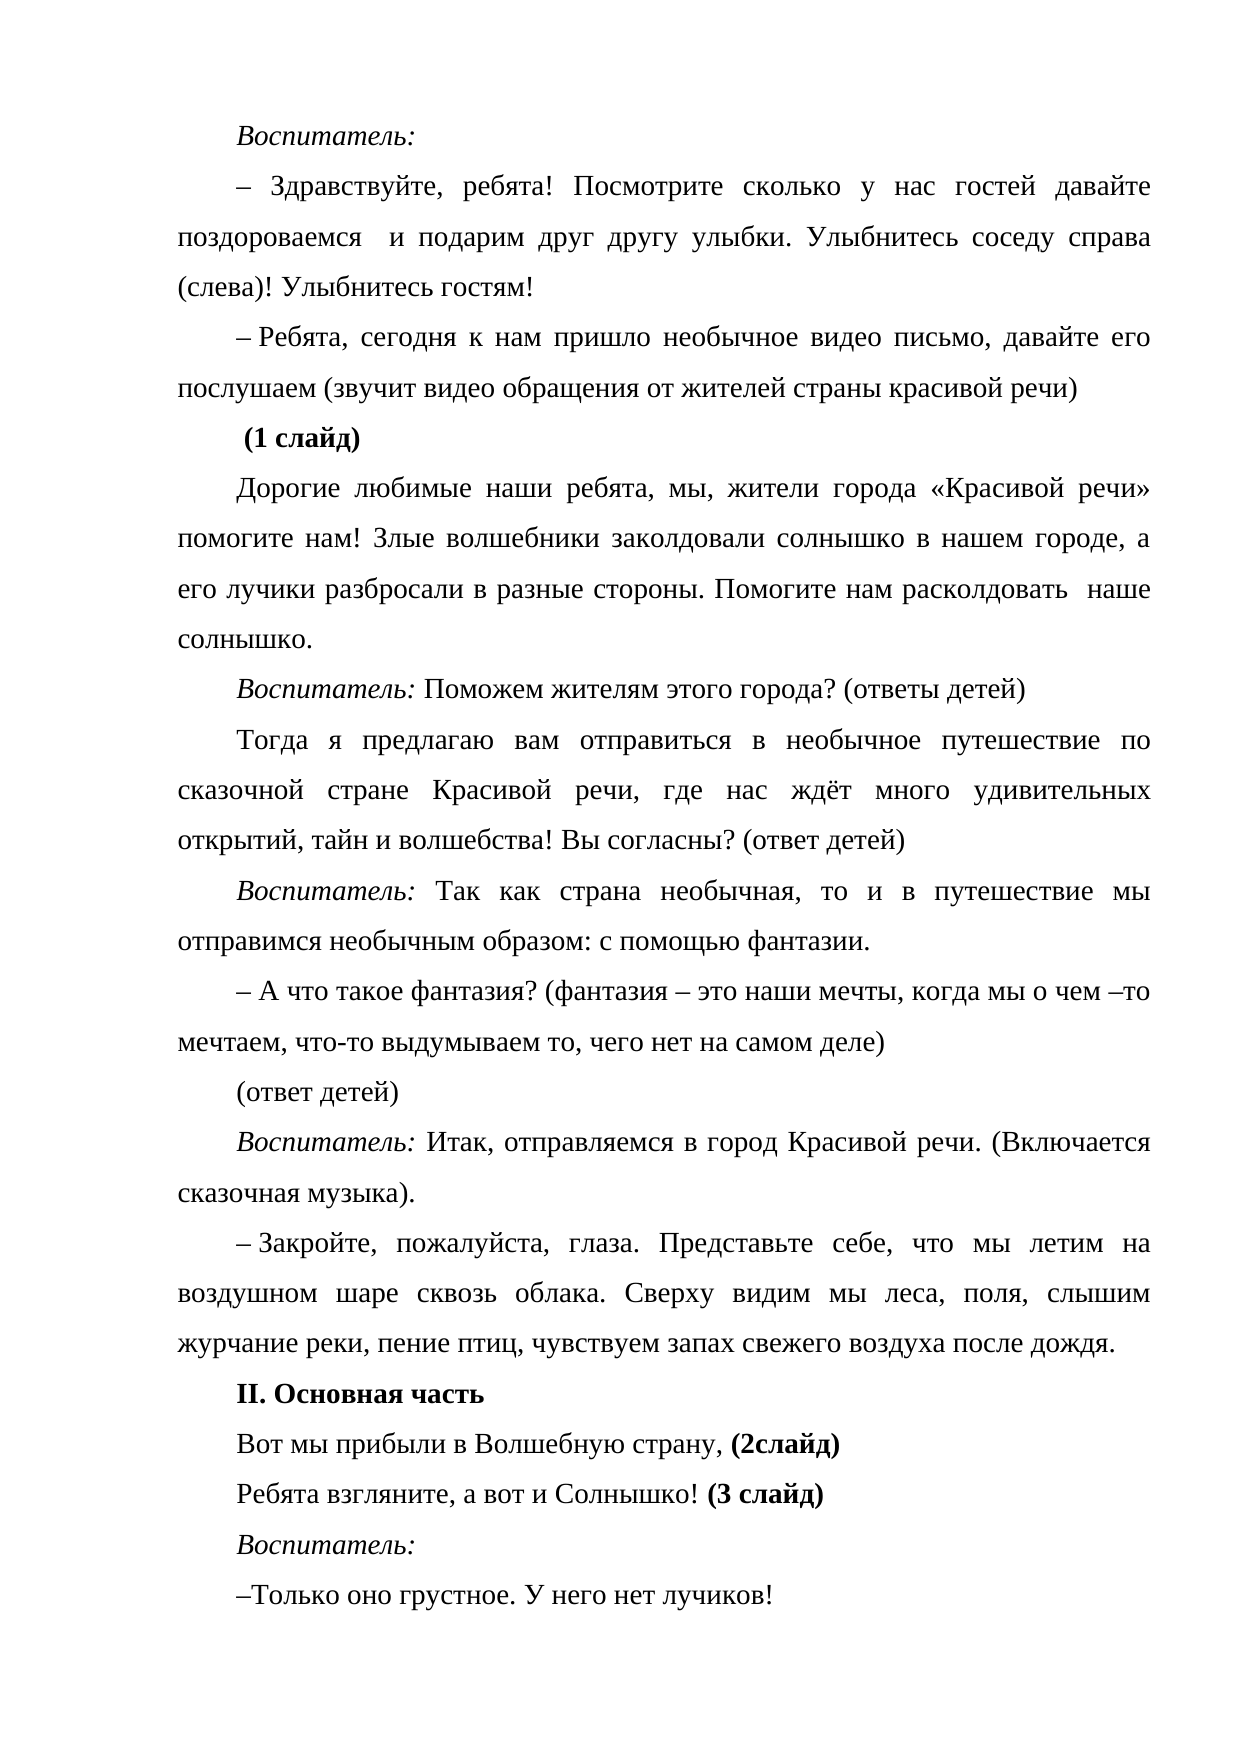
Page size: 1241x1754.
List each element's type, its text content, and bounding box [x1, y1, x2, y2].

text Воспитатель: [177, 1527, 1152, 1560]
text Ребята взгляните, а вот и Солнышко! (3 слайд) [177, 1477, 1152, 1510]
text Тогда я предлагаю вам отправиться в необычное путешествие по сказочной стране Красивой речи, где нас ждёт много удивительных открытий, тайн и волшебства! Вы согласны? (ответ детей) [177, 722, 1152, 856]
text II. Основная часть [177, 1376, 1152, 1409]
text – Ребята, сегодня к нам пришло необычное видео письмо, давайте его послушаем (звучит видео обращения от жителей страны красивой речи) [177, 319, 1152, 403]
text – Здравствуйте, ребята! Посмотрите сколько у нас гостей давайте поздороваемся и подарим друг другу улыбки. Улыбнитесь соседу справа (слева)! Улыбнитесь гостям! [177, 168, 1152, 303]
text – Закройте, пожалуйста, глаза. Представьте себе, что мы летим на воздушном шаре сквозь облака. Сверху видим мы леса, поля, слышим журчание реки, пение птиц, чувствуем запах свежего воздуха после дождя. [177, 1225, 1152, 1359]
text –Только оно грустное. У него нет лучиков! [177, 1577, 1152, 1611]
text Вот мы прибыли в Волшебную страну, (2слайд) [177, 1426, 1152, 1460]
text (1 слайд) [177, 420, 1152, 453]
text (ответ детей) [177, 1074, 1152, 1108]
text Воспитатель: Так как страна необычная, то и в путешествие мы отправимся необычным образом: с помощью фантазии. [177, 873, 1152, 957]
text Воспитатель: Итак, отправляемся в город Красивой речи. (Включается сказочная музыка). [177, 1124, 1152, 1208]
text Дорогие любимые наши ребята, мы, жители города «Красивой речи» помогите нам! Злые волшебники заколдовали солнышко в нашем городе, а его лучики разбросали в разные стороны. Помогите нам расколдовать наше солнышко. [177, 470, 1152, 655]
text Воспитатель: [177, 118, 1152, 152]
text Воспитатель: Поможем жителям этого города? (ответы детей) [177, 672, 1152, 705]
text – А что такое фантазия? (фантазия – это наши мечты, когда мы о чем –то мечтаем, что-то выдумываем то, чего нет на самом деле) [177, 973, 1152, 1057]
